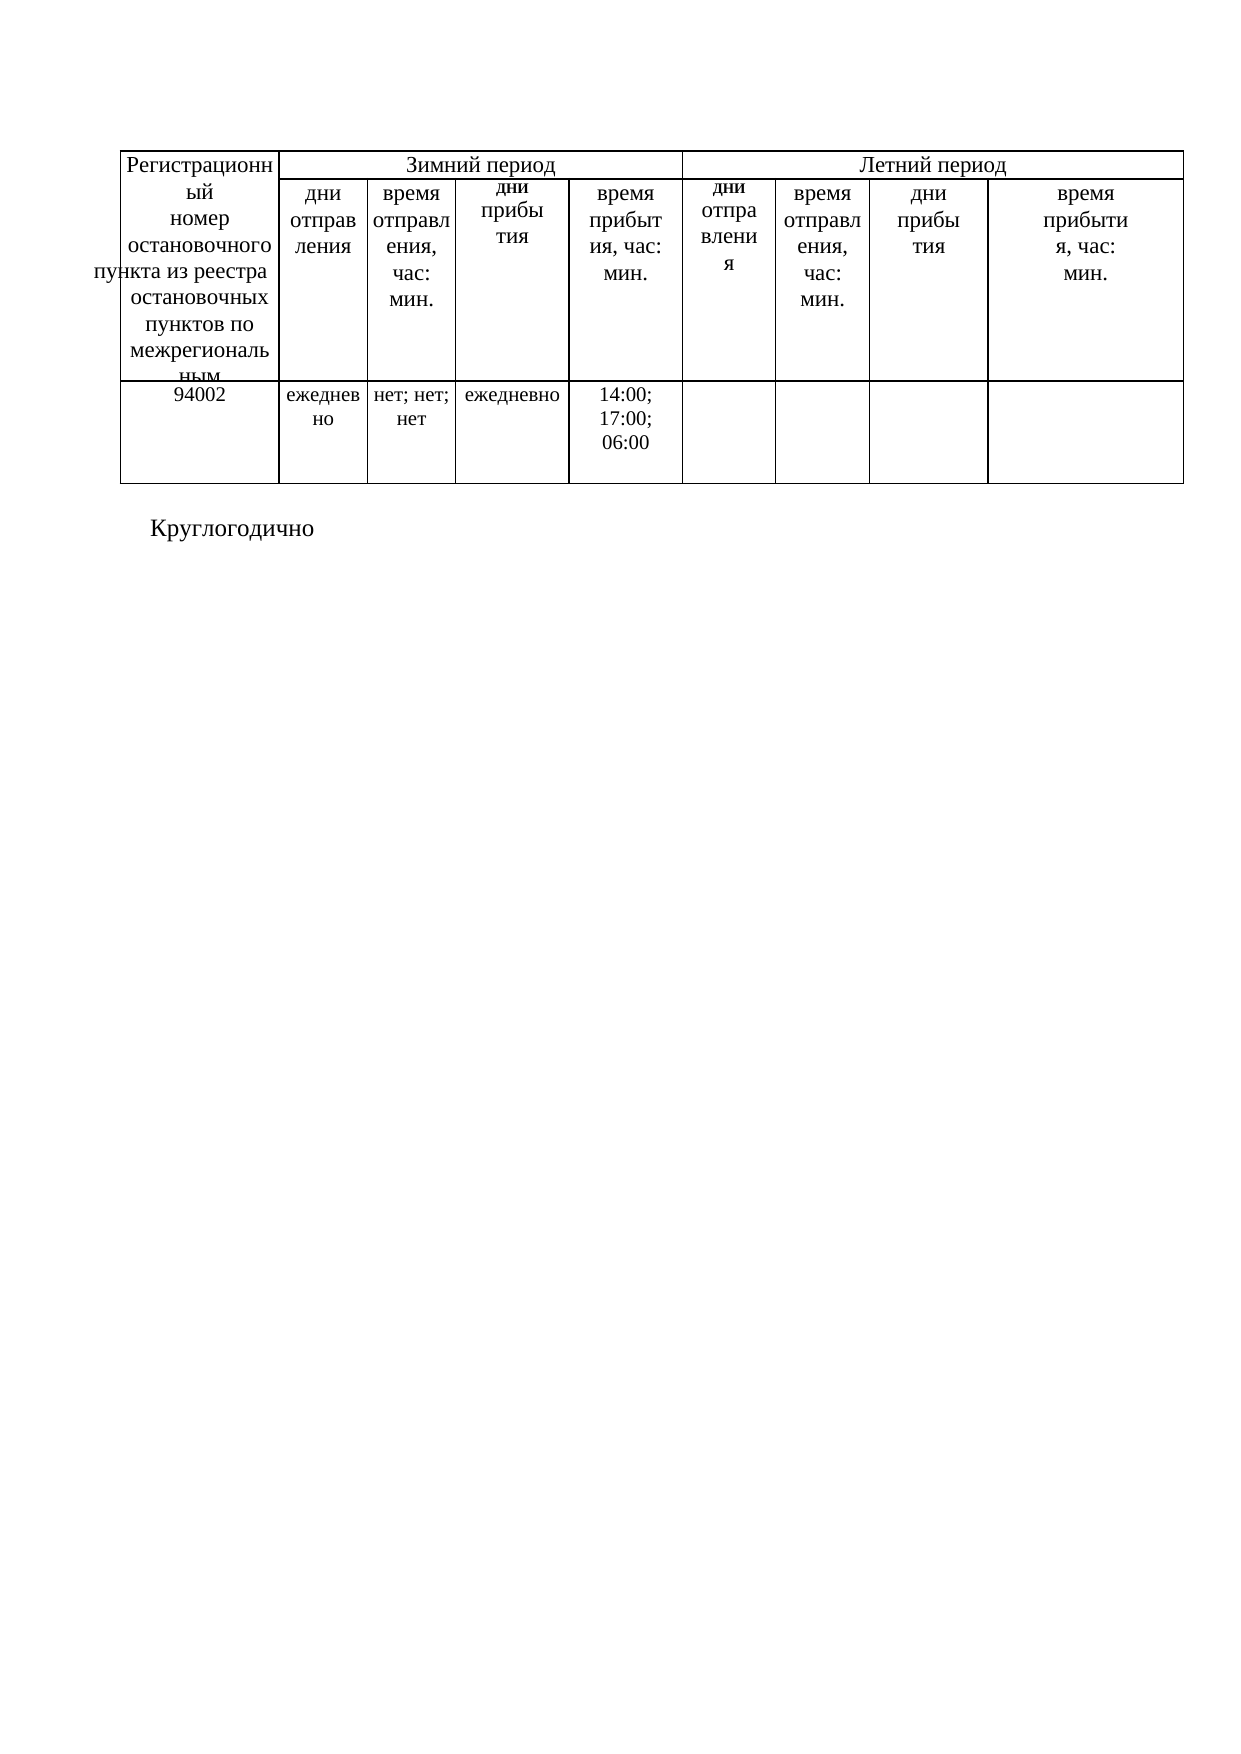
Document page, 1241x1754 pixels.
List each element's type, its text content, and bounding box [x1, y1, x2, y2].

table_cell время прибыти я, час: мин. [989, 180, 1183, 380]
table_cell ДНИ отпра влени я [683, 180, 775, 380]
table_cell время отправл ения, час: мин. [776, 180, 869, 380]
table_cell ДНИ прибы тия [456, 180, 568, 380]
table_cell ежедневно [456, 382, 568, 482]
table_cell [683, 382, 775, 482]
table_cell [776, 382, 869, 482]
table_cell нет; нет; нет [368, 382, 455, 482]
table_cell время прибыт ия, час: мин. [570, 180, 682, 380]
table_cell 94002 [121, 382, 278, 482]
table_header Регистрационный номер остановочного пункта из реестра остановочных пунктов по межрегиональным маршрутам регулярных перевозок [121, 152, 278, 380]
table_cell дни отправ ления [280, 180, 367, 380]
table_cell дни прибы тия [870, 180, 987, 380]
table_cell [870, 382, 987, 482]
table_cell время отправл ения, час: мин. [368, 180, 455, 380]
table_cell ежедневно [280, 382, 367, 482]
table_header Летний период [683, 152, 1183, 178]
text Круглогодично [150, 513, 1090, 542]
table_cell [989, 382, 1183, 482]
table_header Зимний период [280, 152, 682, 178]
table_cell 14:00; 17:00; 06:00 [570, 382, 682, 482]
